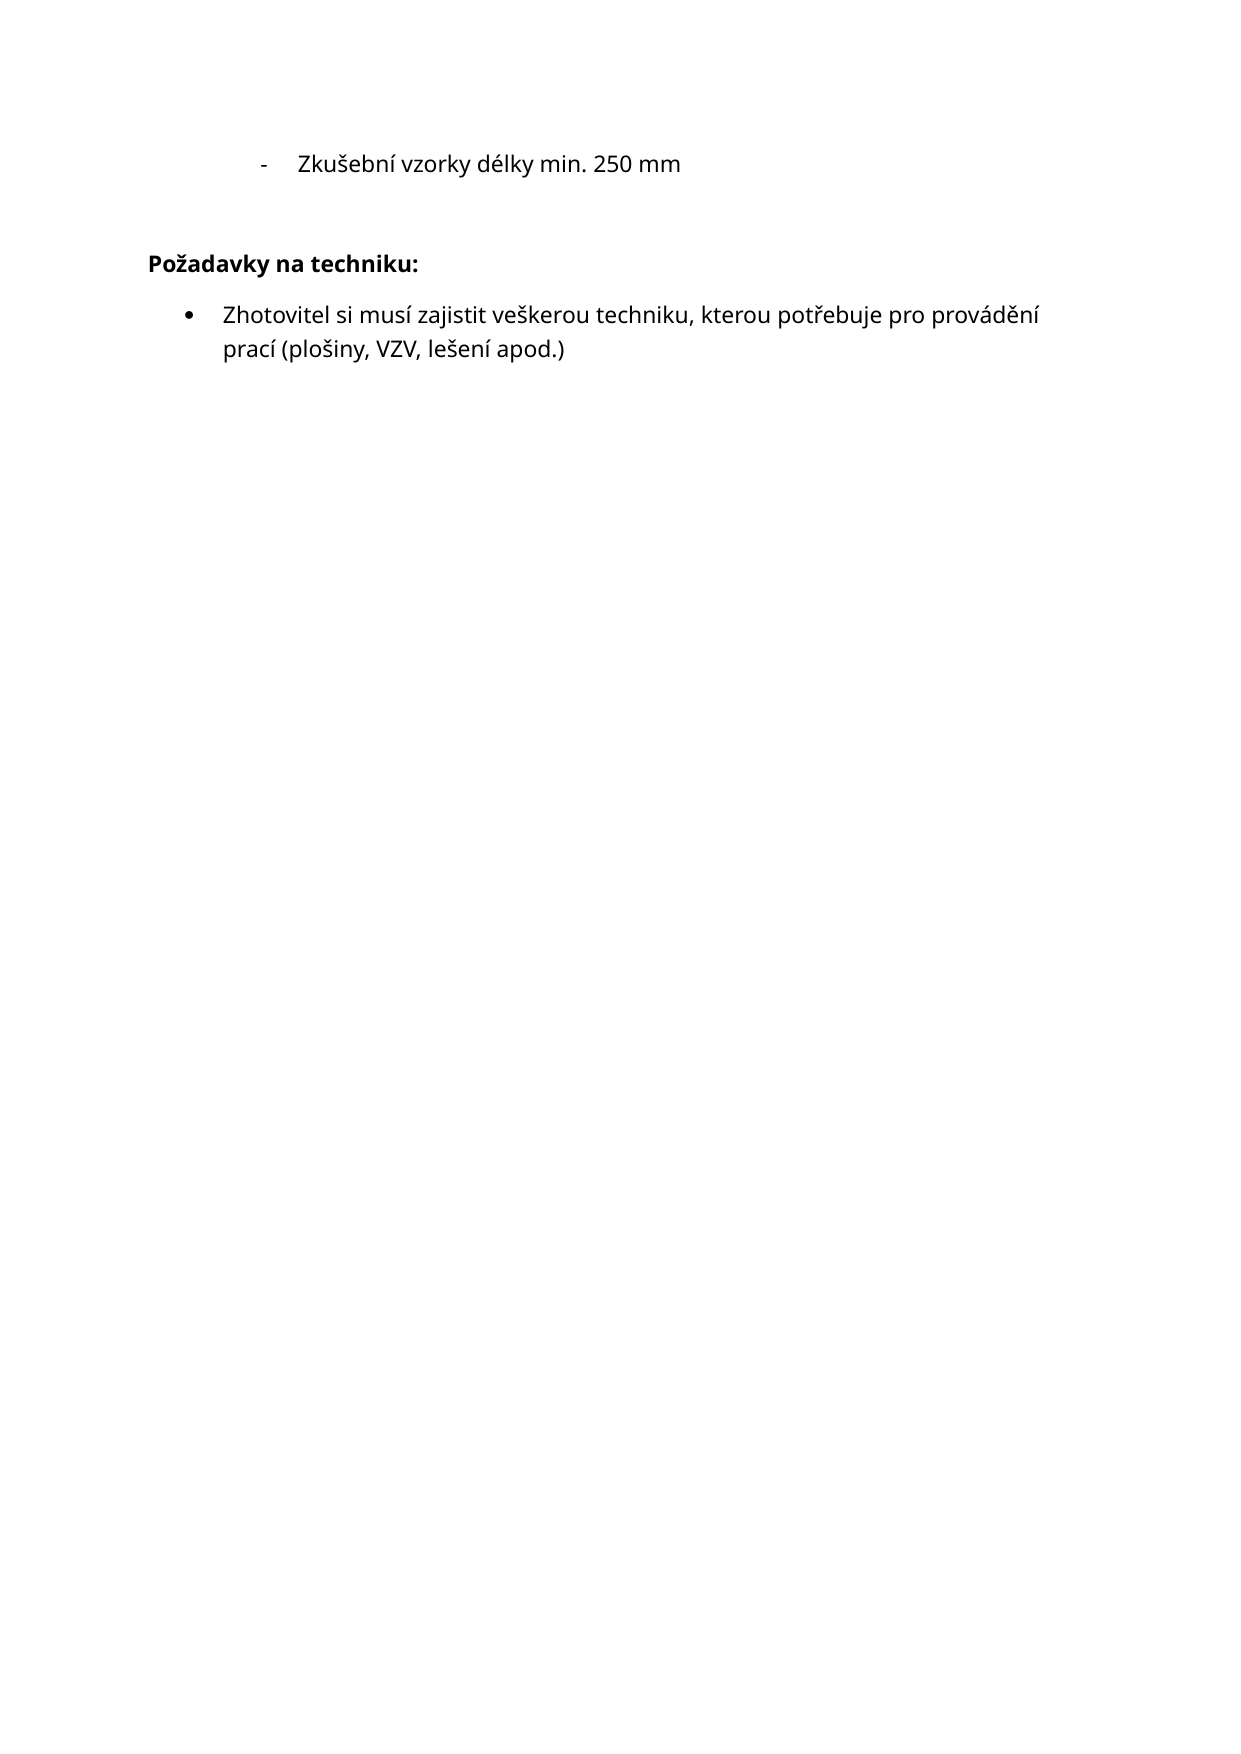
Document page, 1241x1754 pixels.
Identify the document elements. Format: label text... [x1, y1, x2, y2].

list Zkušební vzorky délky min. 250 mm [260, 148, 1093, 179]
text Požadavky na techniku: [148, 248, 1093, 280]
list Zhotovitel si musí zajistit veškerou techniku, kterou potřebuje pro provádění prací (plošiny, VZV, lešení apod.) [185, 299, 1093, 364]
